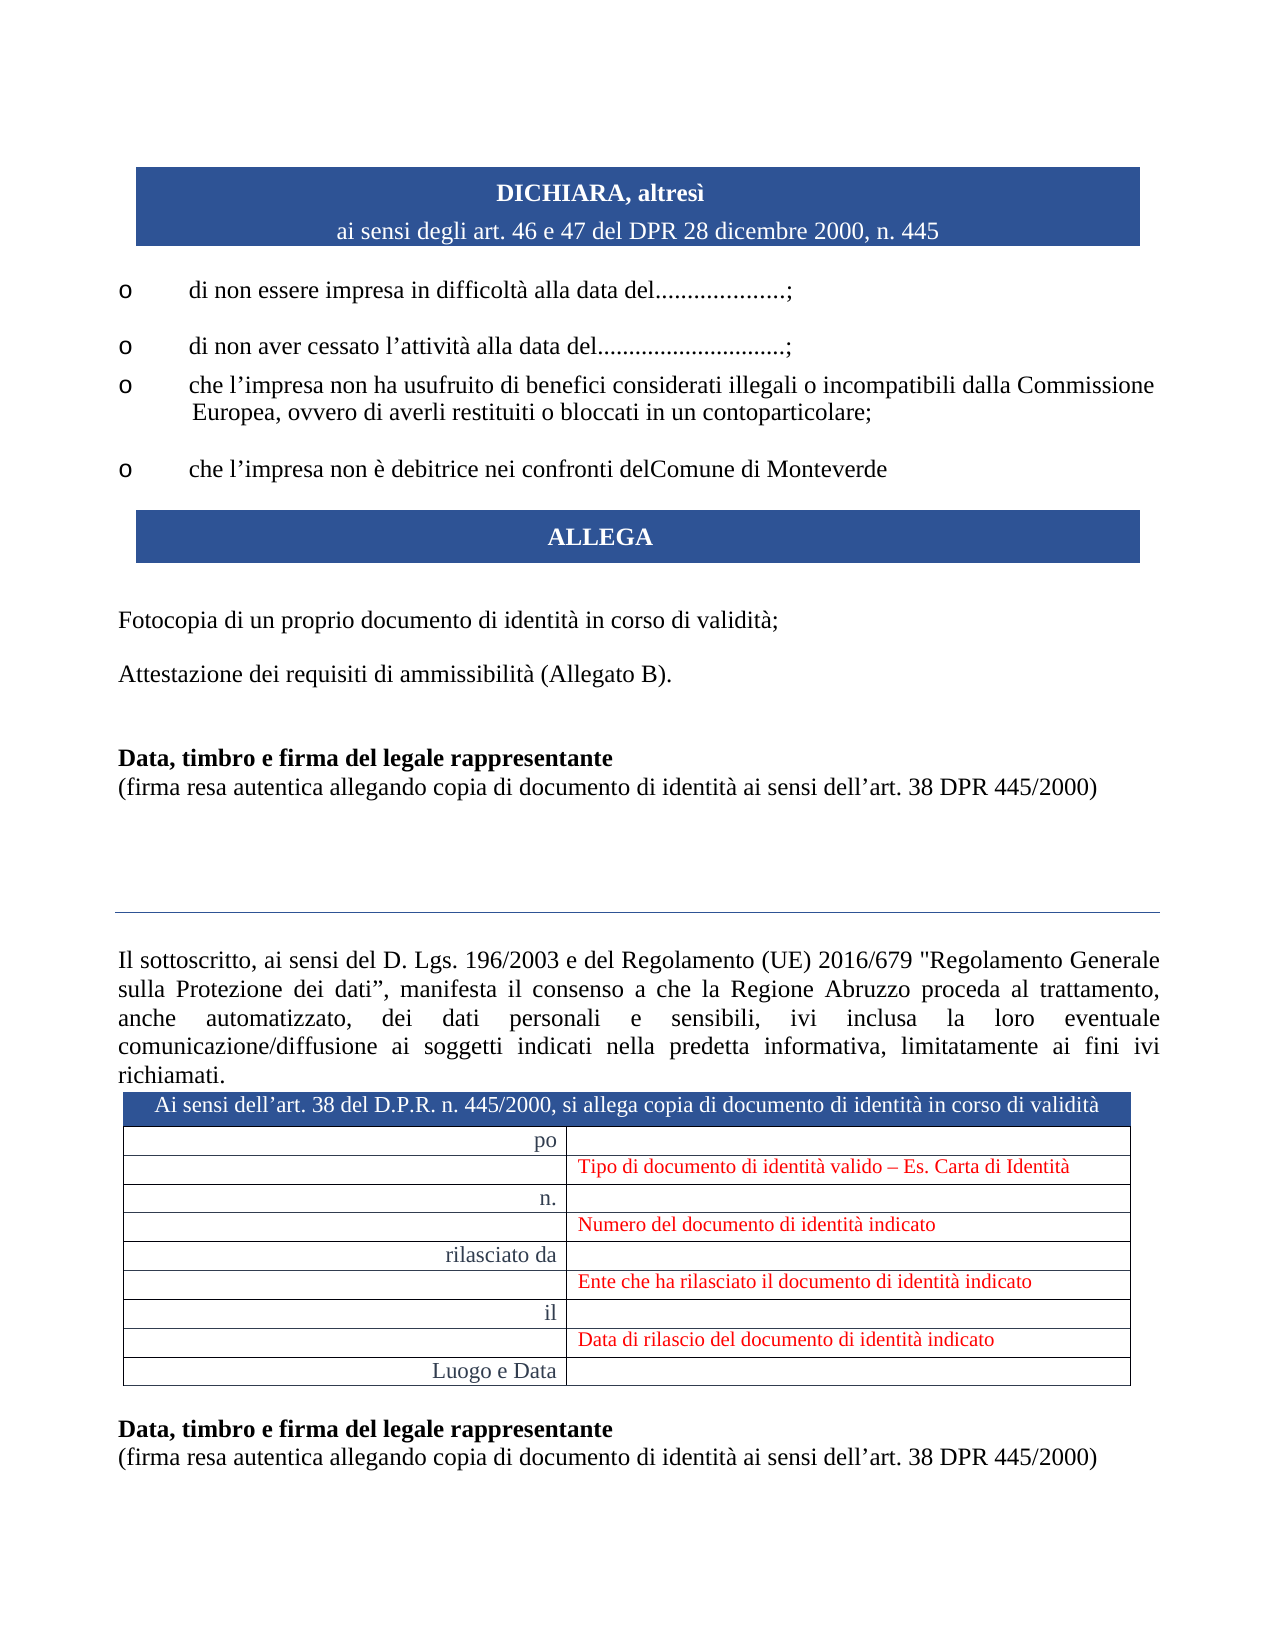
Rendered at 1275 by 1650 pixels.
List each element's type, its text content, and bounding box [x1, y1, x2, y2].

table_cell Numero del documento di identità indicato [567, 1213, 1130, 1241]
table_cell Luogo e Data [124, 1358, 566, 1385]
text Fotocopia di un proprio documento di identità in corso di validità; Attestazione dei requisiti di ammissibilità (Allegato B). [118, 606, 781, 688]
table_cell [567, 1242, 1130, 1270]
table_cell Tipo di documento di identità valido – Es. Carta di Identità [567, 1156, 1130, 1183]
subtitle Data, timbro e firma del legale rappresentante [118, 1414, 1171, 1443]
table_cell [567, 1185, 1130, 1212]
table_cell [567, 1127, 1130, 1154]
table_header Ai sensi dell’art. 38 del D.P.R. n. 445/2000, si allega copia di documento di identità in corso di validità [123, 1092, 1131, 1126]
table_cell [124, 1329, 566, 1357]
table_cell [567, 1300, 1130, 1327]
table_cell [567, 1358, 1130, 1385]
table_cell [124, 1156, 566, 1183]
table_cell Ente che ha rilasciato il documento di identità indicato [567, 1271, 1130, 1299]
table_cell rilasciato da [124, 1242, 566, 1270]
table_cell [124, 1213, 566, 1241]
list che l’impresa non è debitrice nei confronti delComune di Monteverde [118, 454, 1171, 484]
list di non aver cessato l’attività alla data del ; [118, 331, 1171, 362]
table_cell po [124, 1127, 566, 1154]
text (firma resa autentica allegando copia di documento di identità ai sensi dell’art. 38 DPR 445/2000) [118, 1443, 1171, 1471]
table_cell [124, 1271, 566, 1299]
text Il sottoscritto, ai sensi del D. Lgs. 196/2003 e del Regolamento (UE) 2016/679 "Regolamento Generale sulla Protezione dei dati”, manifesta il consenso a che la Regione Abruzzo proceda al trattamento, anche automatizzato, dei dati personali e sensibili, ivi inclusa la loro eventuale comunicazione/diffusione ai soggetti indicati nella predetta informativa, limitatamente ai fini ivi richiamati. [118, 945, 1161, 1089]
table_cell n. [124, 1185, 566, 1212]
text (firma resa autentica allegando copia di documento di identità ai sensi dell’art. 38 DPR 445/2000) [118, 772, 1171, 801]
subtitle Data, timbro e firma del legale rappresentante [118, 744, 1171, 772]
table_cell il [124, 1300, 566, 1327]
list di non essere impresa in difficoltà alla data del ; [118, 275, 1171, 306]
list che l’impresa non ha usufruito di benefici considerati illegali o incompatibili dalla Commissione Europea, ovvero di averli restituiti o bloccati in un contoparticolare; [118, 371, 1157, 426]
table_cell Data di rilascio del documento di identità indicato [567, 1329, 1130, 1357]
